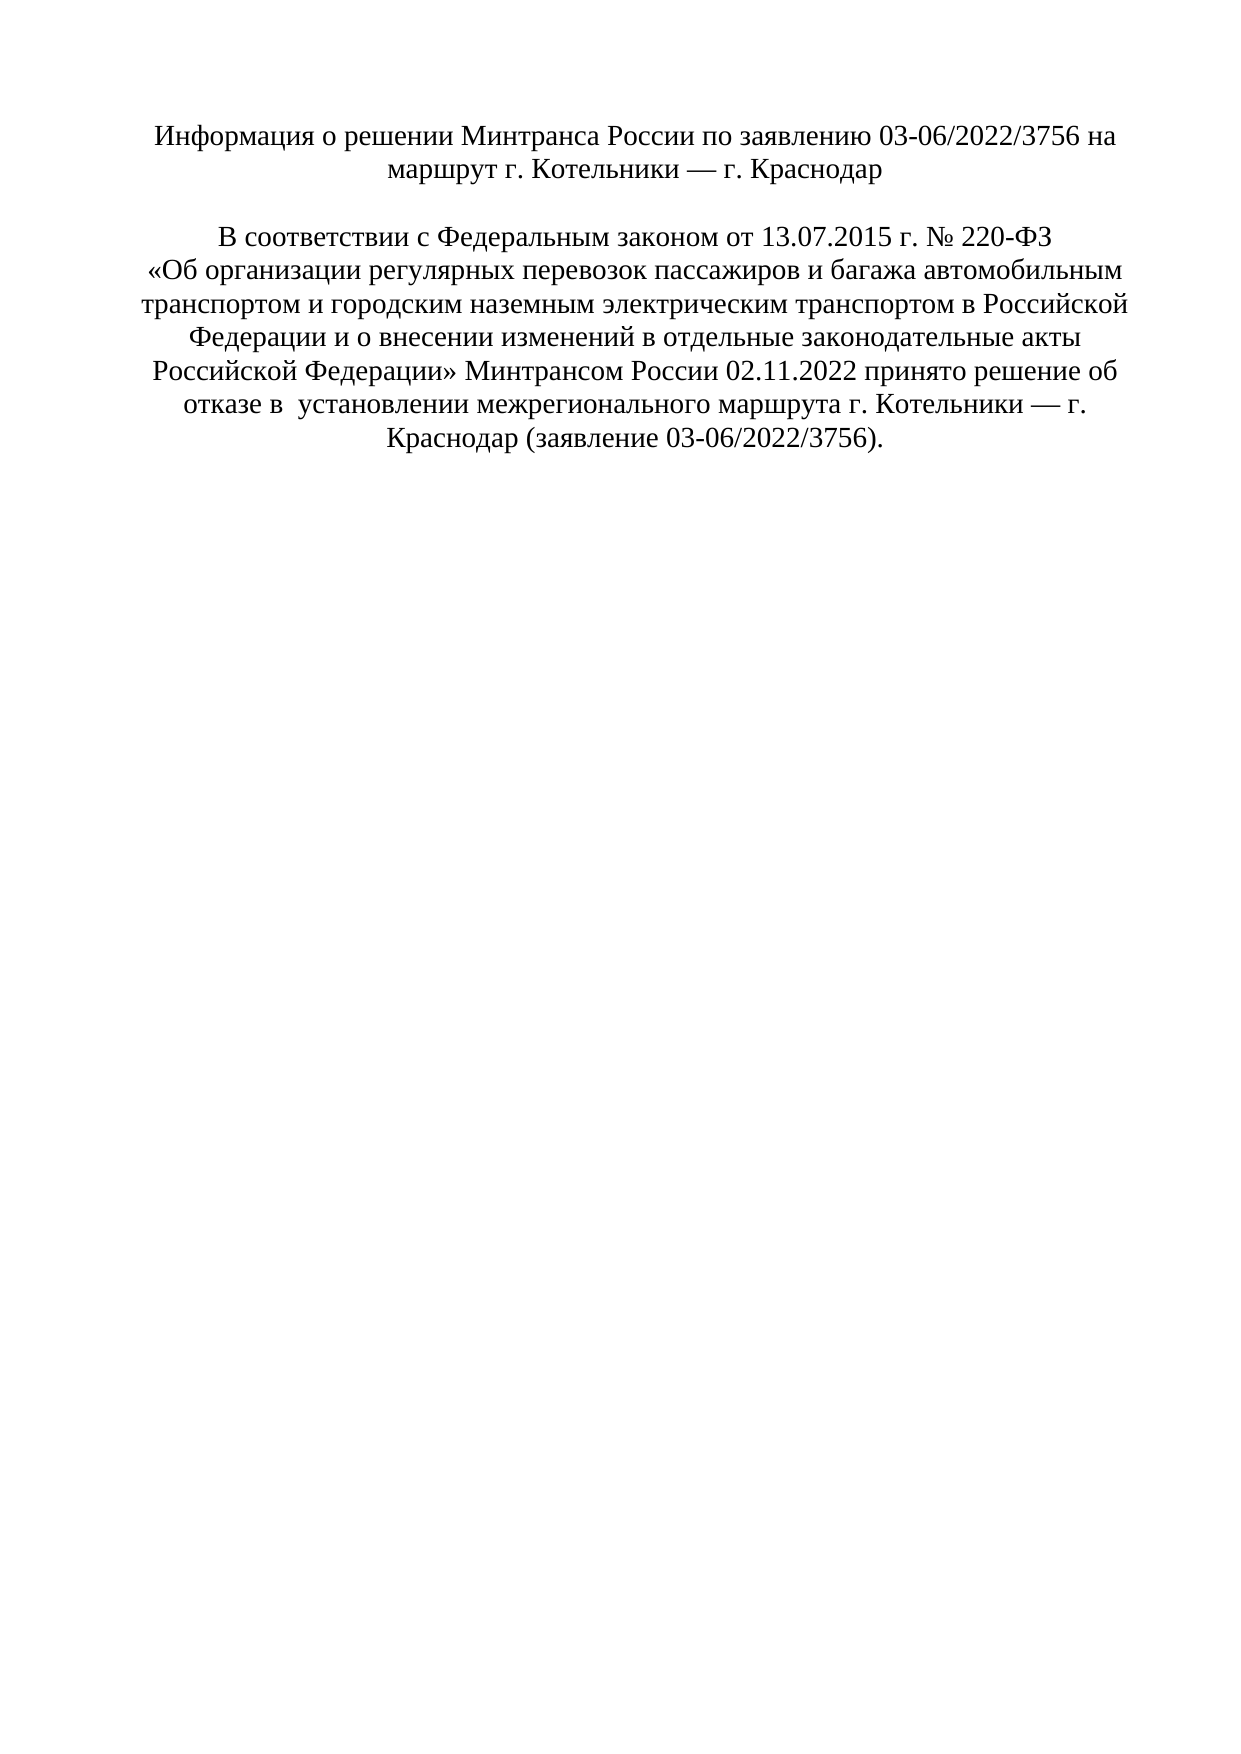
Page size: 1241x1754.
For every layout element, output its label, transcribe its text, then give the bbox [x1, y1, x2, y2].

text В соответствии с Федеральным законом от 13.07.2015 г. № 220-ФЗ «Об организации регулярных перевозок пассажиров и багажа автомобильным транспортом и городским наземным электрическим транспортом в Российской Федерации и о внесении изменений в отдельные законодательные акты Российской Федерации» Минтрансом России 02.11.2022 принято решение об отказе в установлении межрегионального маршрута г. Котельники — г. Краснодар (заявление 03-06/2022/3756). [118, 219, 1152, 453]
text Информация о решении Минтранса России по заявлению 03-06/2022/3756 на маршрут г. Котельники — г. Краснодар [118, 118, 1152, 185]
